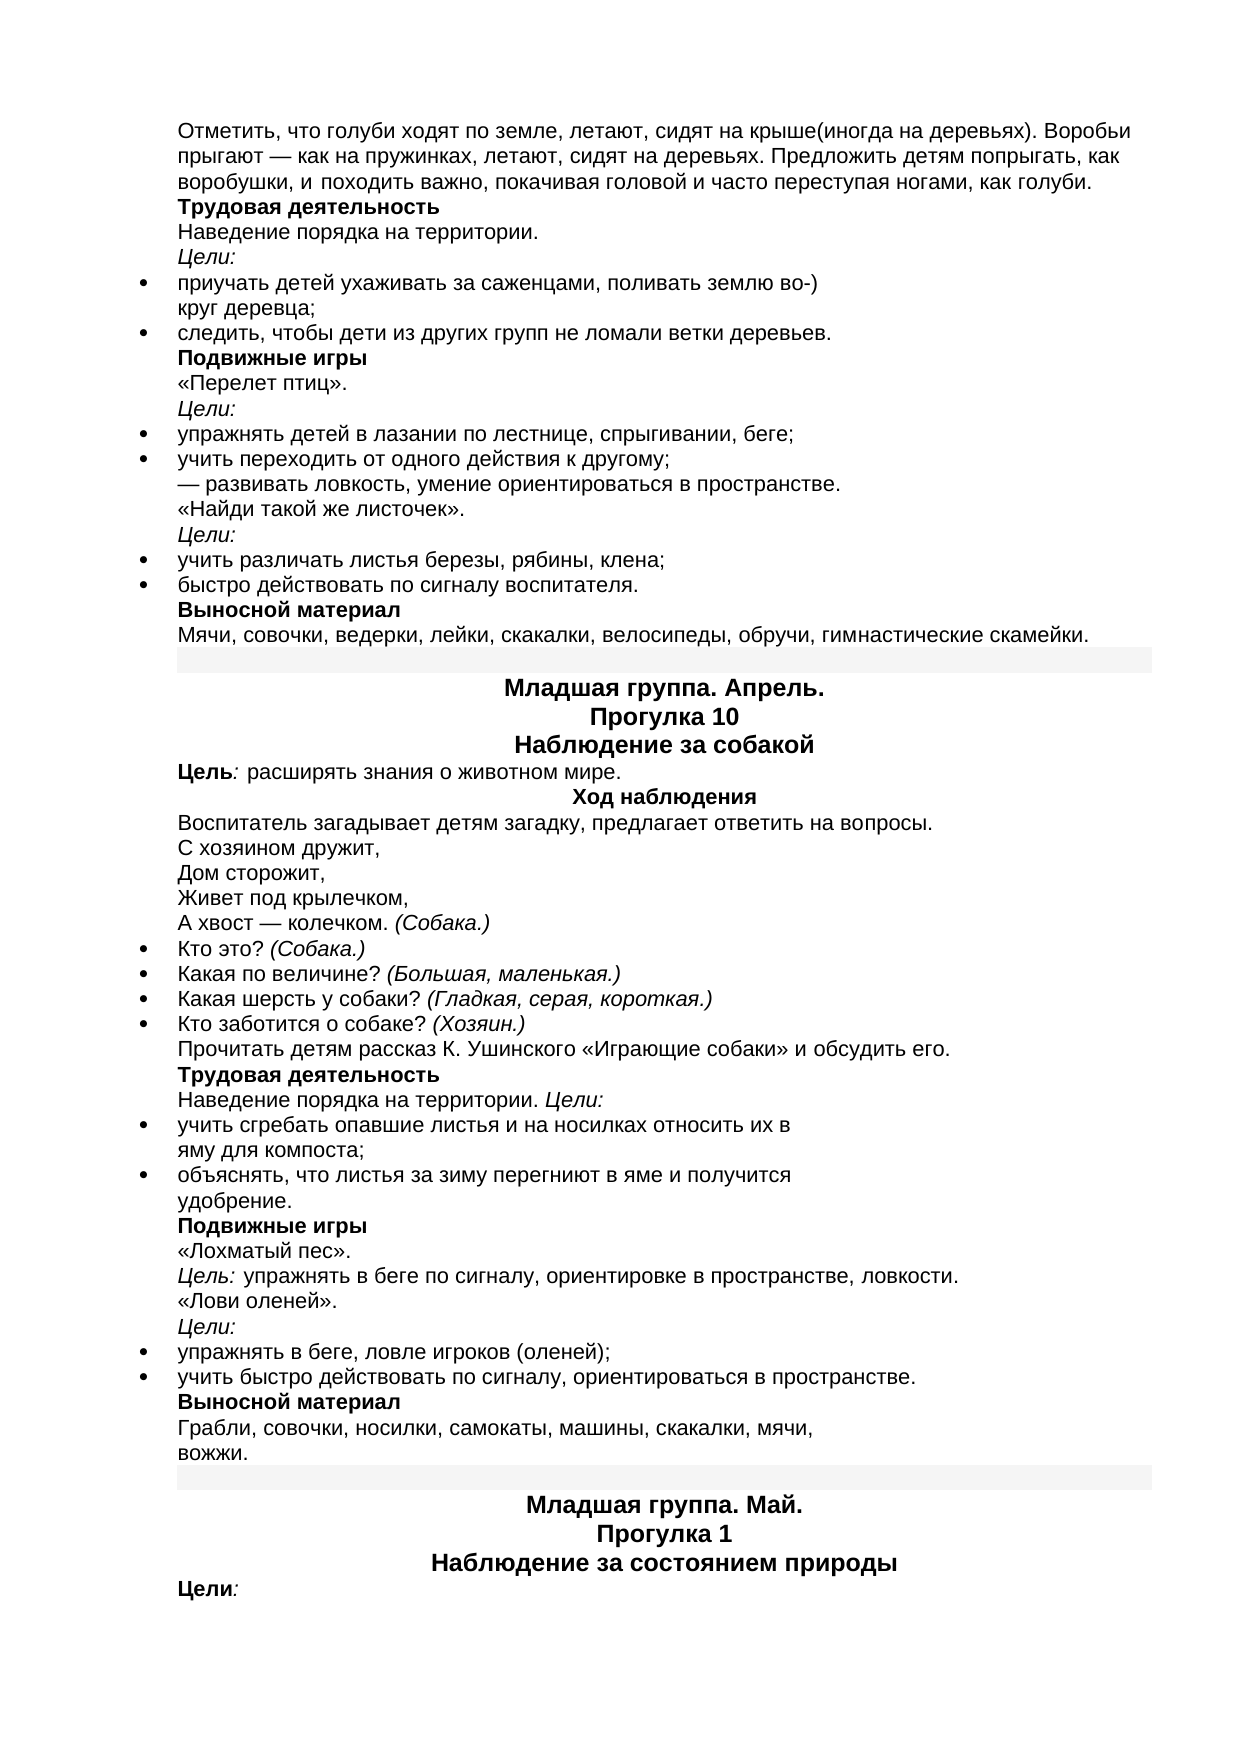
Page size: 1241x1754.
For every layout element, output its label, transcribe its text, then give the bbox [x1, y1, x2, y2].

text Прочитать детям рассказ К. Ушинского «Играющие собаки» и обсудить его. [177, 1036, 1152, 1061]
text Наведение порядка на территории. [177, 219, 1152, 244]
text Прогулка 1 [177, 1519, 1152, 1547]
text Живет под крылечком, [177, 885, 1152, 910]
text Наведение порядка на территории. Цели: [177, 1087, 1152, 1112]
text Цели: [177, 1576, 1152, 1601]
text Цель: упражнять в беге по сигналу, ориентировке в пространстве, ловкости. [177, 1263, 1152, 1288]
text Трудовая деятельность [177, 194, 1152, 219]
text Прогулка 10 [177, 701, 1152, 730]
text Младшая группа. Апрель. [177, 673, 1152, 701]
text Дом сторожит, [177, 860, 1152, 885]
list Какая по величине? (Большая, маленькая.) [140, 961, 1152, 986]
text Наблюдение за собакой [177, 730, 1152, 759]
list Кто это? (Собака.) [140, 935, 1152, 961]
text Младшая группа. Май. [177, 1490, 1152, 1519]
text Мячи, совочки, ведерки, лейки, скакалки, велосипеды, обручи, гимнастические скамейки. [177, 622, 1152, 647]
text Наблюдение за состоянием природы [177, 1547, 1152, 1576]
list учить различать листья березы, рябины, клена; [140, 547, 1152, 572]
list Кто заботится о собаке? (Хозяин.) [140, 1011, 1152, 1036]
list объяснять, что листья за зиму перегниют в яме и получится удобрение. [140, 1162, 1152, 1213]
list учить сгребать опавшие листья и на носилках относить их в яму для компоста; [140, 1112, 1152, 1162]
text — развивать ловкость, умение ориентироваться в пространстве. «Найди такой же листочек». [177, 471, 1152, 521]
text Подвижные игры [177, 345, 1152, 370]
text Цель: расширять знания о животном мире. [177, 759, 1152, 784]
text Воспитатель загадывает детям загадку, предлагает ответить на вопросы. [177, 809, 1152, 834]
text Цели: [177, 244, 1152, 269]
text А хвост — колечком. (Собака.) [177, 910, 1152, 935]
list упражнять в беге, ловле игроков (оленей); [140, 1339, 1152, 1364]
list приучать детей ухаживать за саженцами, поливать землю во-) круг деревца; [140, 269, 1152, 320]
text Выносной материал [177, 1389, 1152, 1414]
list упражнять детей в лазании по лестнице, спрыгивании, беге; [140, 421, 1152, 446]
list учить переходить от одного действия к другому; [140, 446, 1152, 471]
text Грабли, совочки, носилки, самокаты, машины, скакалки, мячи, [177, 1414, 1152, 1439]
text «Лохматый пес». [177, 1238, 1152, 1263]
text Цели: [177, 1313, 1152, 1339]
text вожжи. [177, 1439, 1152, 1465]
text «Лови оленей». [177, 1288, 1152, 1313]
list быстро действовать по сигналу воспитателя. [140, 572, 1152, 597]
text Цели: [177, 395, 1152, 421]
list следить, чтобы дети из других групп не ломали ветки деревьев. [140, 320, 1152, 345]
text С хозяином дружит, [177, 834, 1152, 860]
text Подвижные игры [177, 1213, 1152, 1238]
text Трудовая деятельность [177, 1061, 1152, 1087]
text Цели: [177, 521, 1152, 547]
text Ход наблюдения [177, 784, 1152, 809]
list Какая шерсть у собаки? (Гладкая, серая, короткая.) [140, 986, 1152, 1011]
list учить быстро действовать по сигналу, ориентироваться в пространстве. [140, 1364, 1152, 1389]
text «Перелет птиц». [177, 370, 1152, 395]
text Отметить, что голуби ходят по земле, летают, сидят на крыше(иногда на деревьях). Воробьи прыгают — как на пружинках, летают, сидят на деревьях. Предложить детям попрыгать, как воробушки, и походить важно, покачивая головой и часто переступая ногами, как голуби. [177, 118, 1152, 194]
text Выносной материал [177, 597, 1152, 622]
